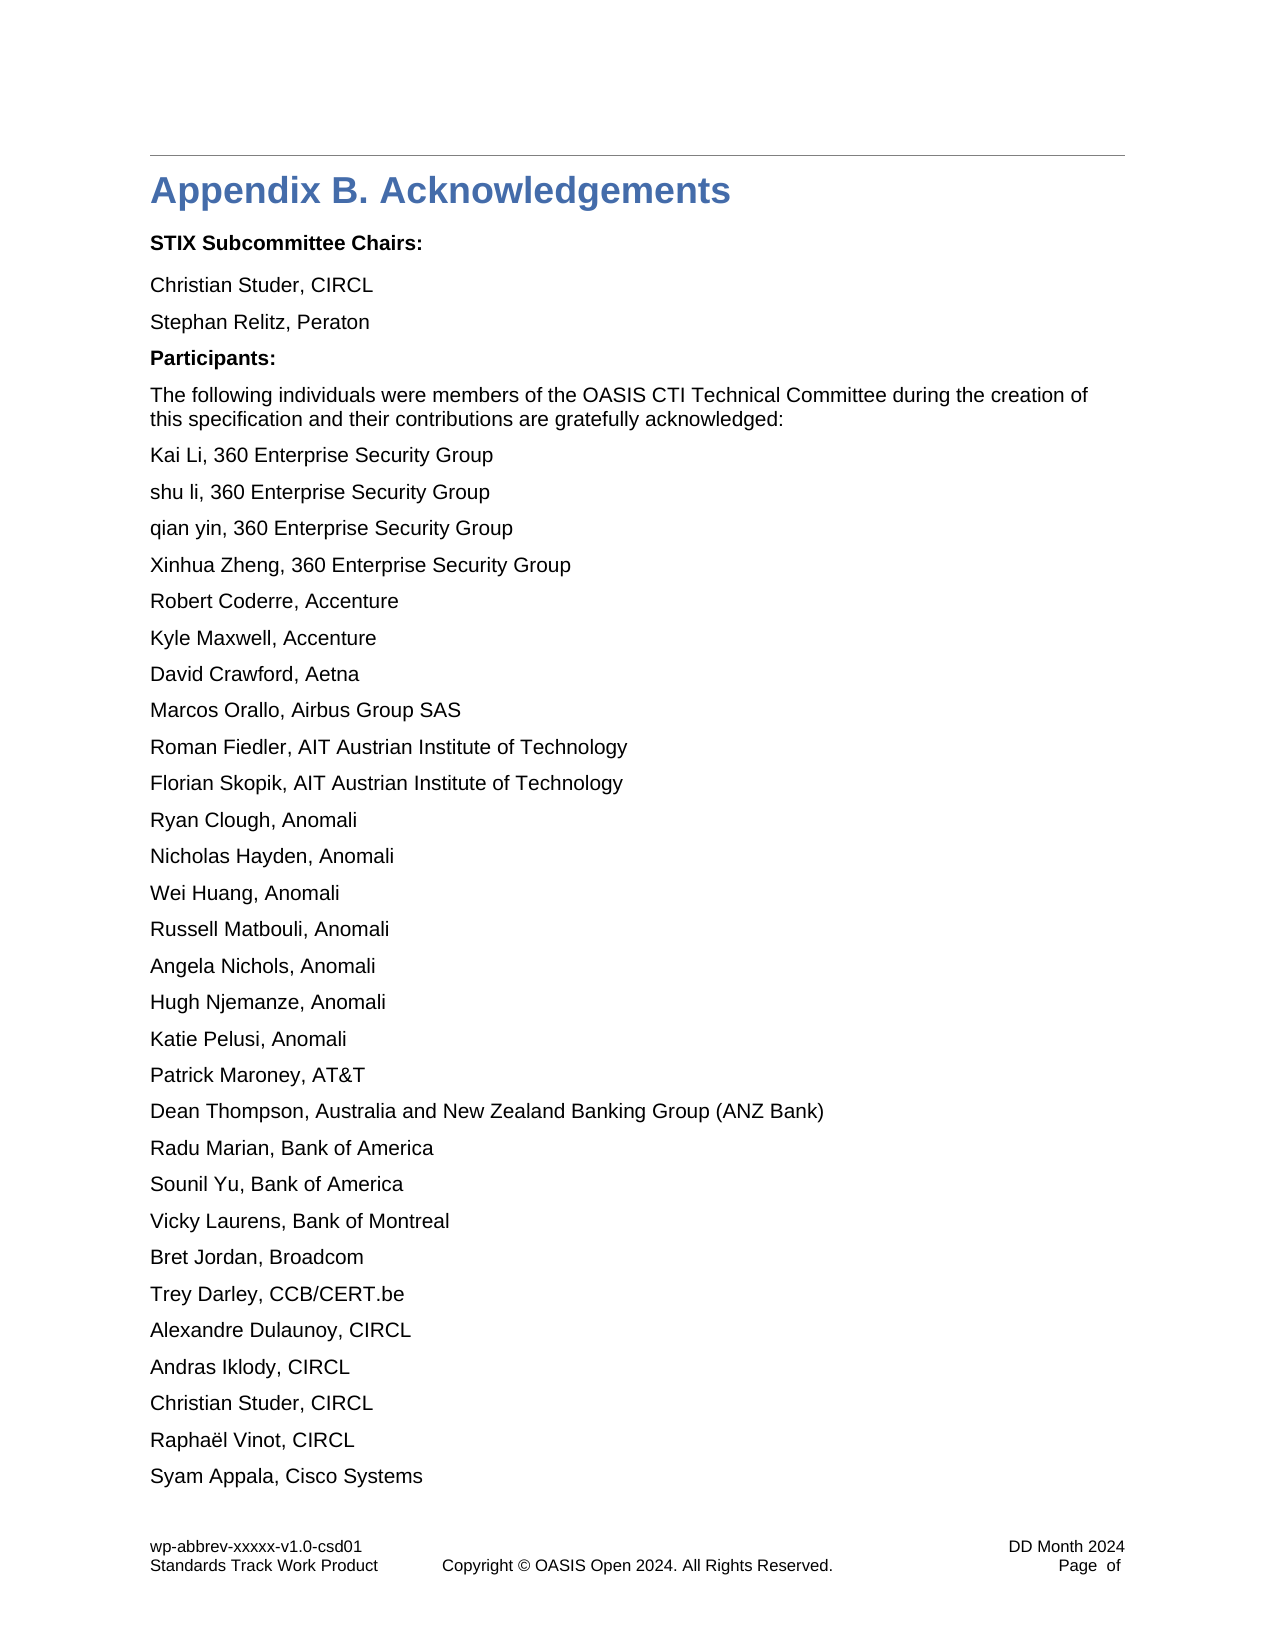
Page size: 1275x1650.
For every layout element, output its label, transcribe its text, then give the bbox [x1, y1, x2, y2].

text qian yin, 360 Enterprise Security Group [150, 516, 1125, 540]
text Russell Matbouli, Anomali [150, 917, 1125, 941]
text Florian Skopik, AIT Austrian Institute of Technology [150, 771, 1125, 795]
text Sounil Yu, Bank of America [150, 1172, 1125, 1196]
text The following individuals were members of the OASIS CTI Technical Committee during the creation of this specification and their contributions are gratefully acknowledged: [150, 383, 1125, 431]
text Kyle Maxwell, Accenture [150, 625, 1125, 649]
text Trey Darley, CCB/CERT.be [150, 1282, 1125, 1306]
text Bret Jordan, Broadcom [150, 1245, 1125, 1269]
text Christian Studer, CIRCL [150, 1391, 1125, 1415]
text Nicholas Hayden, Anomali [150, 844, 1125, 868]
text Dean Thompson, Australia and New Zealand Banking Group (ANZ Bank) [150, 1099, 1125, 1123]
text Alexandre Dulaunoy, CIRCL [150, 1318, 1125, 1342]
text Radu Marian, Bank of America [150, 1136, 1125, 1160]
text Robert Coderre, Accenture [150, 589, 1125, 613]
text Marcos Orallo, Airbus Group SAS [150, 698, 1125, 722]
subtitle Acknowledgements [150, 156, 1125, 212]
text Participants: [150, 346, 1125, 370]
text Andras Iklody, CIRCL [150, 1354, 1125, 1378]
text David Crawford, Aetna [150, 662, 1125, 686]
text shu li, 360 Enterprise Security Group [150, 479, 1125, 503]
text Xinhua Zheng, 360 Enterprise Security Group [150, 552, 1125, 576]
text Raphaël Vinot, CIRCL [150, 1427, 1125, 1451]
text Kai Li, 360 Enterprise Security Group [150, 443, 1125, 467]
text Roman Fiedler, AIT Austrian Institute of Technology [150, 735, 1125, 759]
text Syam Appala, Cisco Systems [150, 1464, 1125, 1488]
text Patrick Maroney, AT&T [150, 1063, 1125, 1087]
text Ryan Clough, Anomali [150, 808, 1125, 832]
text Christian Studer, CIRCL [150, 273, 1125, 297]
text STIX Subcommittee Chairs: [150, 231, 1125, 254]
text Hugh Njemanze, Anomali [150, 990, 1125, 1014]
text Stephan Relitz, Peraton [150, 310, 1125, 334]
text Angela Nichols, Anomali [150, 953, 1125, 977]
text Vicky Laurens, Bank of Montreal [150, 1209, 1125, 1233]
text Wei Huang, Anomali [150, 881, 1125, 904]
text Katie Pelusi, Anomali [150, 1026, 1125, 1050]
